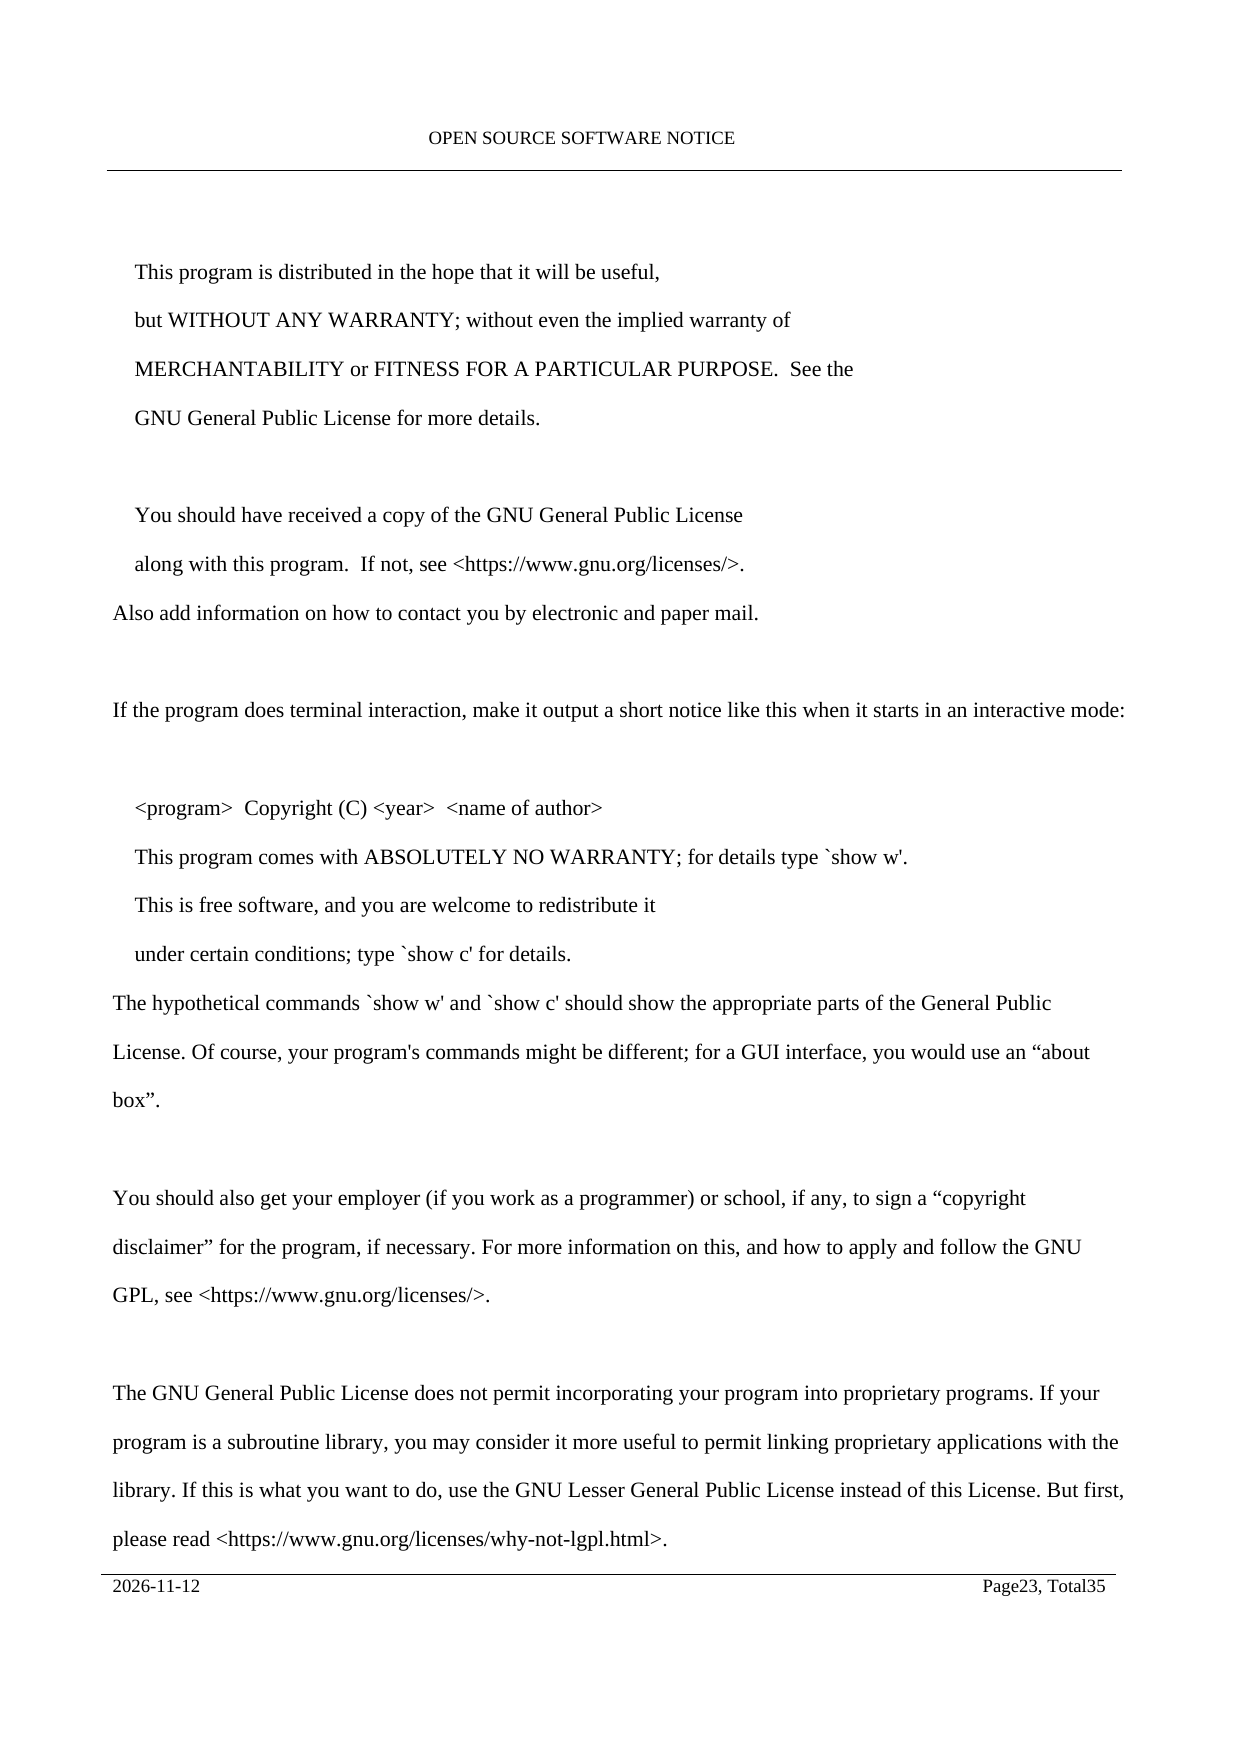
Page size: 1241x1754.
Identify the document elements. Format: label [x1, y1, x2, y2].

text [112, 206, 1128, 1555]
